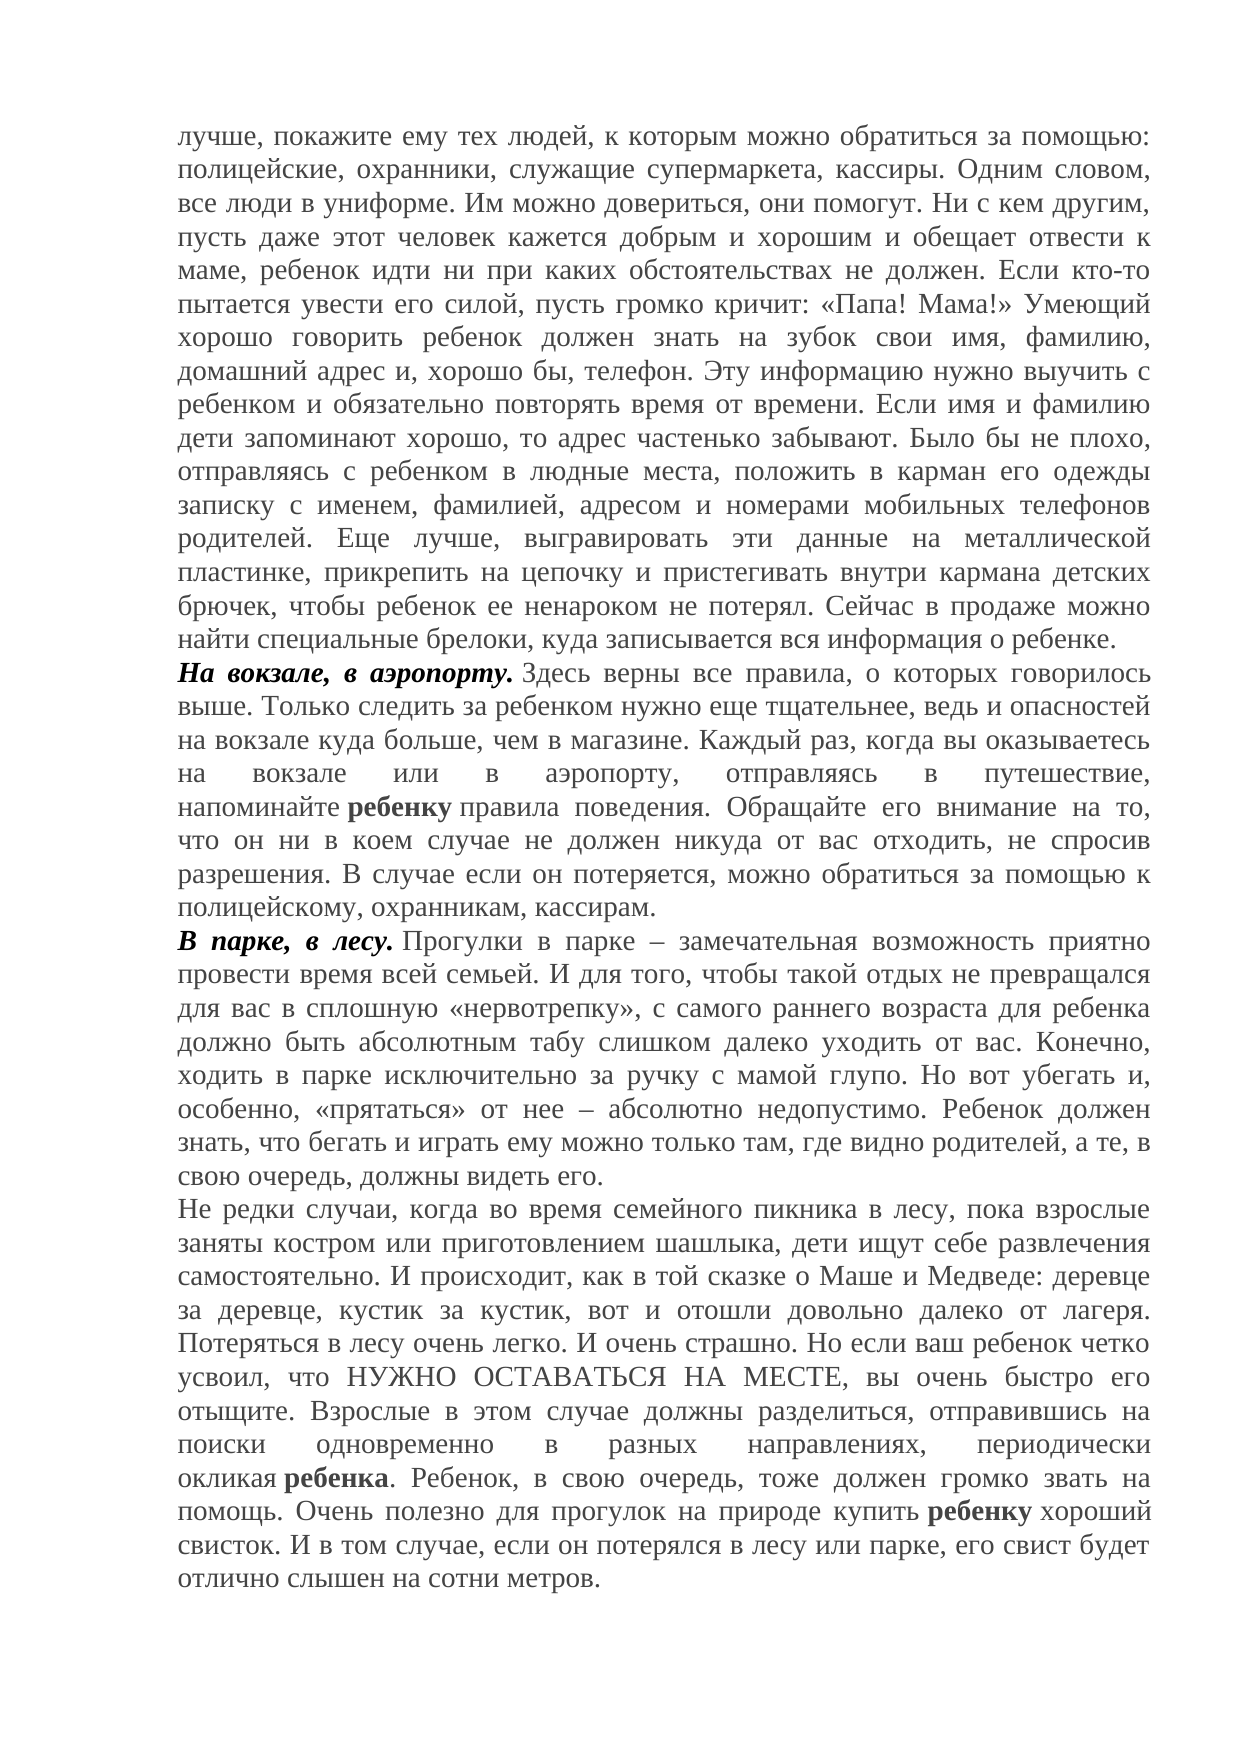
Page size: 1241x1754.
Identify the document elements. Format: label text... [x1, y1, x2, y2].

text Не редки случаи, когда во время семейного пикника в лесу, пока взрослые заняты костром или приготовлением шашлыка, дети ищут себе развлечения самостоятельно. И происходит, как в той сказке о Маше и Медведе: деревце за деревце, кустик за кустик, вот и отошли довольно далеко от лагеря. Потеряться в лесу очень легко. И очень страшно. Но если ваш ребенок четко усвоил, что НУЖНО ОСТАВАТЬСЯ НА МЕСТЕ, вы очень быстро его отыщите. Взрослые в этом случае должны разделиться, отправившись на поиски одновременно в разных направлениях, периодически окликая ребенка. Ребенок, в свою очередь, тоже должен громко звать на помощь. Очень полезно для прогулок на природе купить ребенку хороший свисток. И в том случае, если он потерялся в лесу или парке, его свист будет отлично слышен на сотни метров. [177, 1191, 1152, 1594]
text В парке, в лесу. Прогулки в парке – замечательная возможность приятно провести время всей семьей. И для того, чтобы такой отдых не превращался для вас в сплошную «нервотрепку», с самого раннего возраста для ребенка должно быть абсолютным табу слишком далеко уходить от вас. Конечно, ходить в парке исключительно за ручку с мамой глупо. Но вот убегать и, особенно, «прятаться» от нее – абсолютно недопустимо. Ребенок должен знать, что бегать и играть ему можно только там, где видно родителей, а те, в свою очередь, должны видеть его. [177, 923, 1152, 1191]
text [177, 118, 1152, 655]
text На вокзале, в аэропорту. Здесь верны все правила, о которых говорилось выше. Только следить за ребенком нужно еще тщательнее, ведь и опасностей на вокзале куда больше, чем в магазине. Каждый раз, когда вы оказываетесь на вокзале или в аэропорту, отправляясь в путешествие, напоминайте ребенку правила поведения. Обращайте его внимание на то, что он ни в коем случае не должен никуда от вас отходить, не спросив разрешения. В случае если он потеряется, можно обратиться за помощью к полицейскому, охранникам, кассирам. [177, 655, 1152, 923]
